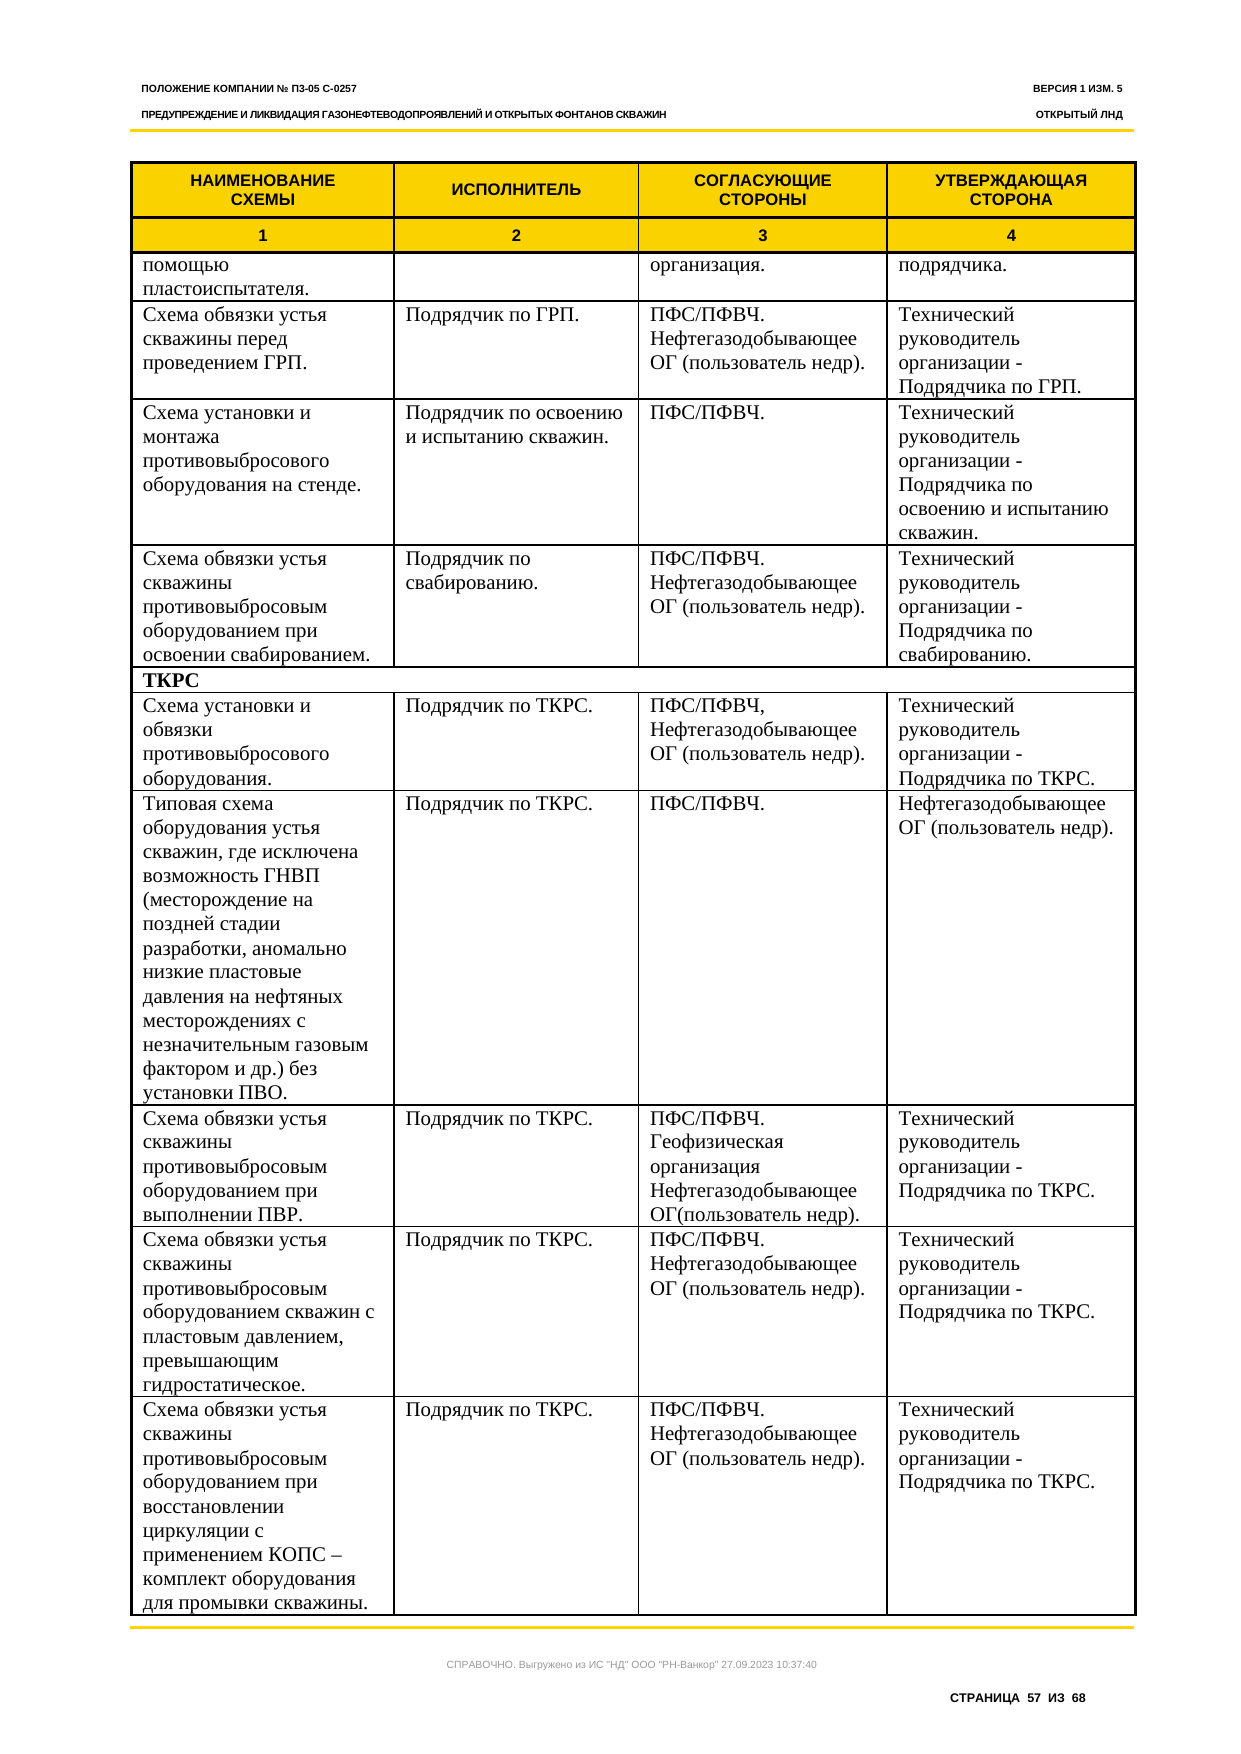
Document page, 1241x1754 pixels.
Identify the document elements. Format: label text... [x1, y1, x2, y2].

table_cell ТКРС [133, 668, 1134, 692]
table_cell Подрядчик по ТКРС. [395, 1227, 638, 1396]
table_cell Подрядчик по ГРП. [395, 302, 638, 398]
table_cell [888, 254, 1134, 300]
table_cell 2 [395, 219, 638, 251]
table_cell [639, 1397, 886, 1614]
table_cell Схема обвязки устья скважины противовыбросовым оборудованием при освоении свабированием. [133, 546, 393, 666]
table_cell Технический руководитель организации - Подрядчика по свабированию. [888, 546, 1134, 666]
table_cell Технический руководитель организации - Подрядчика по ТКРС. [888, 693, 1134, 789]
table_cell 1 [133, 219, 393, 251]
table_header Исполнитель [395, 164, 638, 216]
table_cell Схема установки и монтажа противовыбросового оборудования на стенде. [133, 400, 393, 544]
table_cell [395, 254, 638, 300]
table_cell Технический руководитель организации - Подрядчика по ТКРС. [888, 1106, 1134, 1226]
table_cell ПФС/ПФВЧ. Геофизическая организация Нефтегазодобывающее ОГ(пользователь недр). [639, 1106, 886, 1226]
table_cell Подрядчик по свабированию. [395, 546, 638, 666]
table_cell ПФС/ПФВЧ. Нефтегазодобывающее ОГ (пользователь недр). [639, 546, 886, 666]
table_cell ПФС/ПФВЧ, Нефтегазодобывающее ОГ (пользователь недр). [639, 693, 886, 789]
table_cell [133, 254, 393, 300]
table_cell Схема обвязки устья скважины противовыбросовым оборудованием при выполнении ПВР. [133, 1106, 393, 1226]
table_cell Схема установки и обвязки противовыбросового оборудования. [133, 693, 393, 789]
table_cell Технический руководитель организации - Подрядчика по освоению и испытанию скважин. [888, 400, 1134, 544]
table_cell 3 [639, 219, 886, 251]
table_cell ПФС/ПФВЧ. Нефтегазодобывающее ОГ (пользователь недр). [639, 1227, 886, 1396]
table_cell Подрядчик по ТКРС. [395, 693, 638, 789]
table_cell Нефтегазодобывающее ОГ (пользователь недр). [888, 791, 1134, 1104]
table_cell Подрядчик по ТКРС. [395, 1106, 638, 1226]
table_cell Подрядчик по освоению и испытанию скважин. [395, 400, 638, 544]
table_cell ПФС/ПФВЧ. [639, 400, 886, 544]
table_cell Подрядчик по ТКРС. [395, 791, 638, 1104]
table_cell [888, 1397, 1134, 1614]
table_header Согласующие стороны [639, 164, 886, 216]
table_cell Технический руководитель организации - Подрядчика по ТКРС. [888, 1227, 1134, 1396]
table_cell Подрядчик по ТКРС. [395, 1397, 638, 1614]
table_header Утверждающая сторона [888, 164, 1134, 216]
table_cell 4 [888, 219, 1134, 251]
table_cell ПФС/ПФВЧ. Геофизическая организация. [639, 254, 886, 300]
table_cell Технический руководитель организации - Подрядчика по ГРП. [888, 302, 1134, 398]
table_cell Типовая схема оборудования устья скважин, где исключена возможность ГНВП (месторождение на поздней стадии разработки, аномально низкие пластовые давления на нефтяных месторождениях с незначительным газовым фактором и др.) без установки ПВО. [133, 791, 393, 1104]
table_cell Схема обвязки устья скважины противовыбросовым оборудованием скважин с пластовым давлением, превышающим гидростатическое. [133, 1227, 393, 1396]
table_header Наименование Схемы [133, 164, 393, 216]
table_cell Схема обвязки устья скважины перед проведением ГРП. [133, 302, 393, 398]
table_cell ПФС/ПФВЧ. [639, 791, 886, 1104]
table_cell Схема обвязки устья скважины противовыбросовым оборудованием при восстановлении циркуляции с применением КОПС – комплект оборудования для промывки скважины. [133, 1397, 393, 1614]
table_cell ПФС/ПФВЧ. Нефтегазодобывающее ОГ (пользователь недр). [639, 302, 886, 398]
